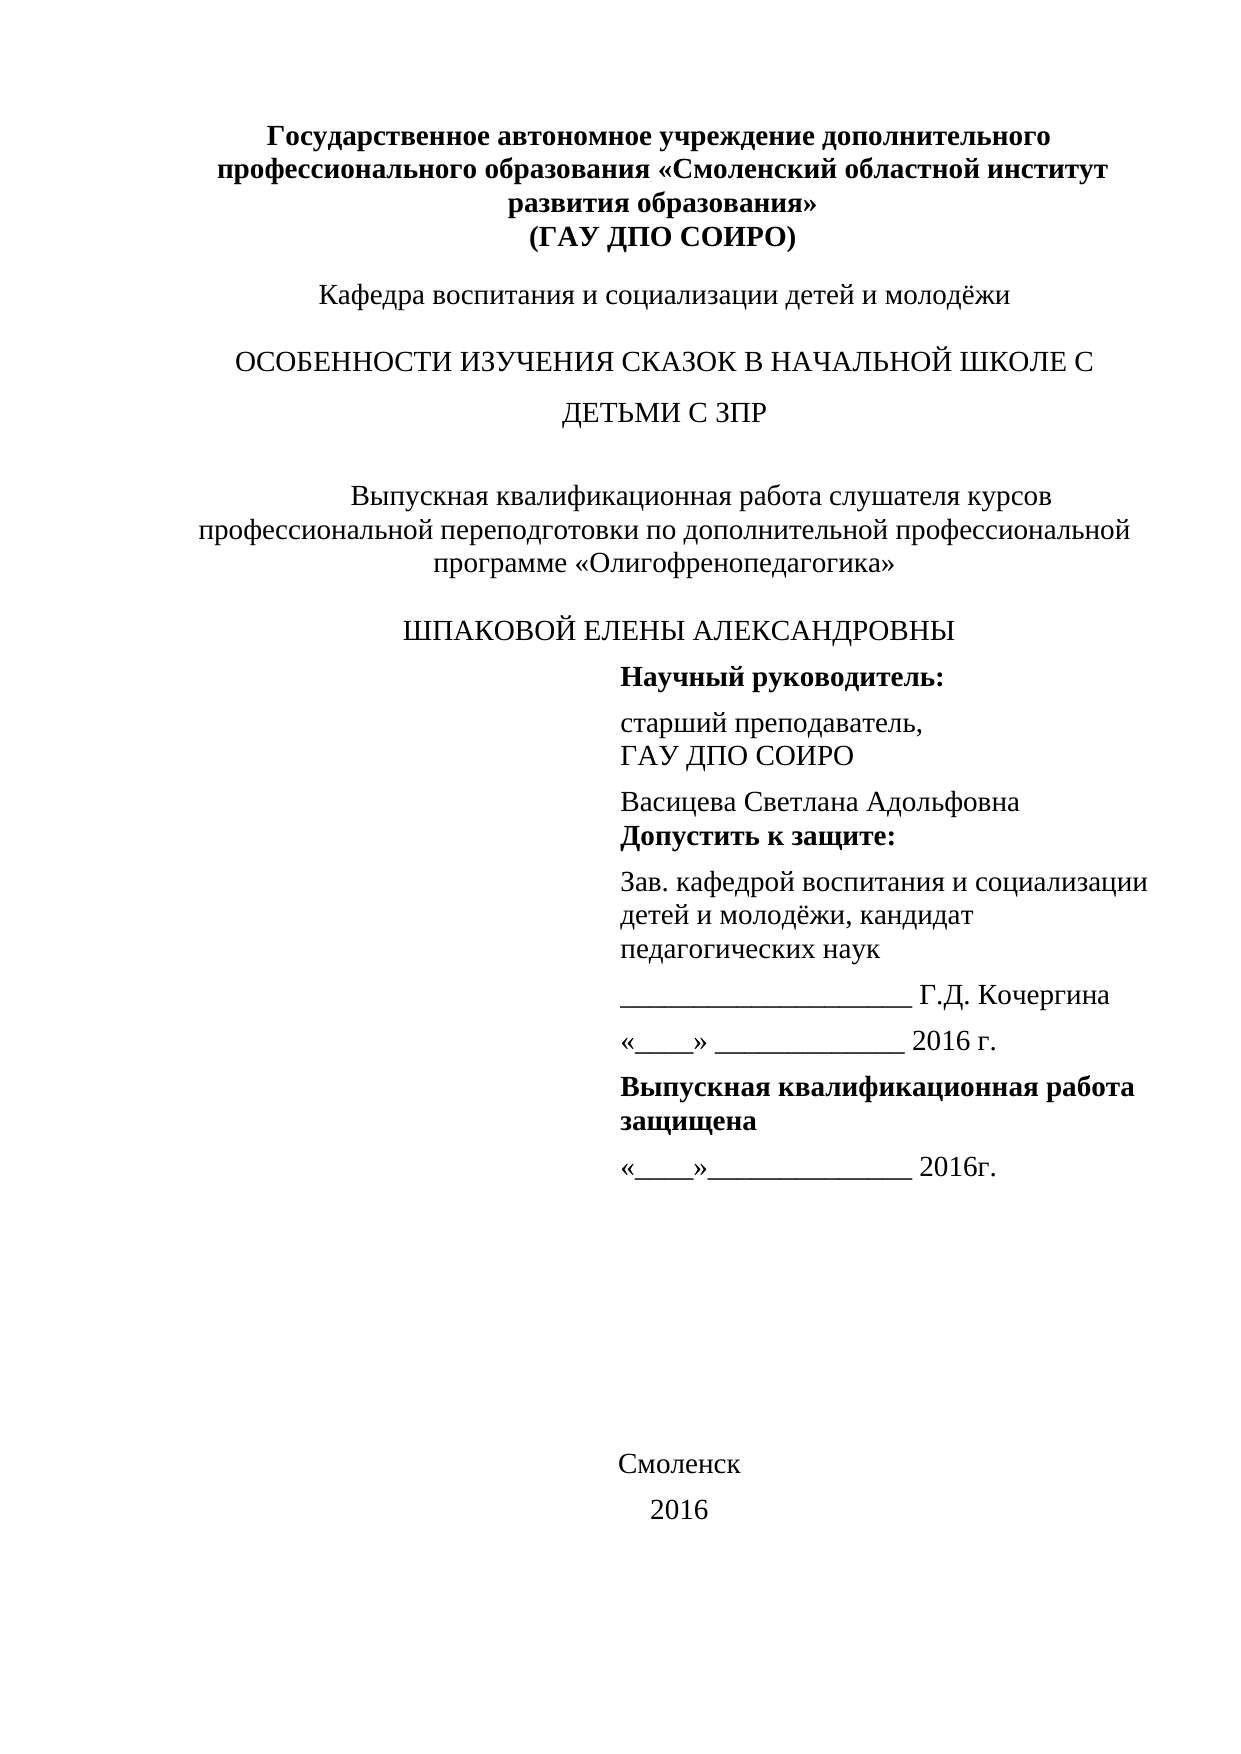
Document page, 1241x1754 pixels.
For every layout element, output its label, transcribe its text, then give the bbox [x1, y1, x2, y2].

text Смоленск [207, 1446, 1152, 1479]
text ОСОБЕННОСТИ ИЗУЧЕНИЯ СКАЗОК В НАЧАЛЬНОЙ ШКОЛЕ С ДЕТЬМИ С ЗПР [177, 344, 1152, 428]
text 2016 [207, 1492, 1152, 1526]
text Выпускная квалификационная работа слушателя курсов профессиональной переподготовки по дополнительной профессиональной программе «Олигофренопедагогика» [177, 478, 1152, 579]
text Васицева Светлана Адольфовна Допустить к защите: [620, 784, 1152, 851]
text ШПАКОВОЙ ЕЛЕНЫ АЛЕКСАНДРОВНЫ [207, 613, 1152, 646]
text Выпускная квалификационная работа защищена [620, 1069, 1152, 1136]
text (ГАУ ДПО СОИРО) [177, 219, 1148, 252]
text «____»______________ 2016г. [620, 1149, 1152, 1182]
text Государственное автономное учреждение дополнительного профессионального образования «Смоленский областной институт развития образования» [177, 118, 1148, 219]
text старший преподаватель, ГАУ ДПО СОИРО [620, 705, 1152, 772]
text Научный руководитель: [620, 659, 1152, 692]
text «____» _____________ 2016 г. [620, 1023, 1152, 1057]
text ____________________ Г.Д. Кочергина [620, 977, 1152, 1011]
text Зав. кафедрой воспитания и социализации детей и молодёжи, кандидат педагогических наук [620, 864, 1152, 964]
text Кафедра воспитания и социализации детей и молодёжи [177, 277, 1152, 311]
